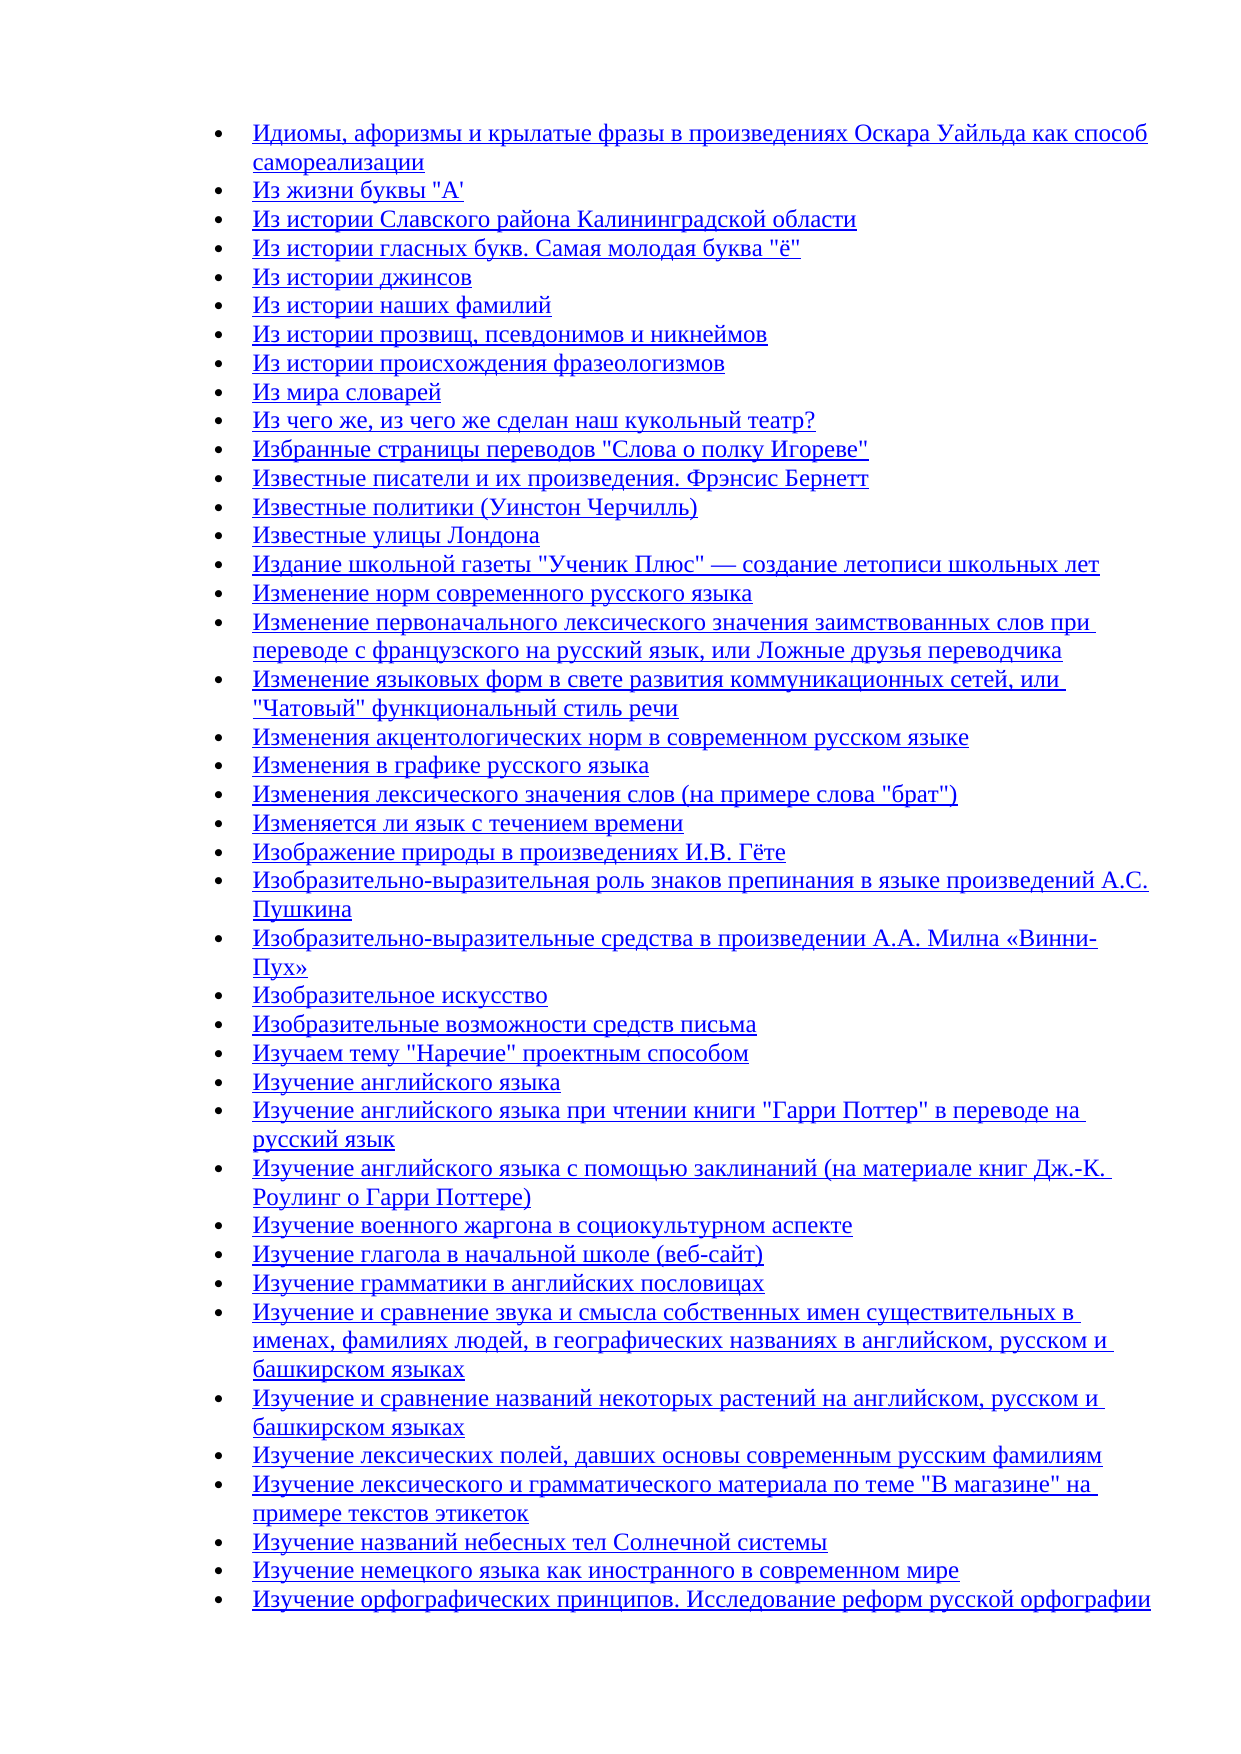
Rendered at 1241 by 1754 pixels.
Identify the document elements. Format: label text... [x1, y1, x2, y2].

list Из истории происхождения фразеологизмов [215, 348, 1152, 377]
list Изучение английского языка при чтении книги "Гарри Поттер" в переводе на русский язык [215, 1096, 1152, 1153]
list Идиомы, афоризмы и крылатые фразы в произведениях Оскара Уайльда как способ самореализации [215, 118, 1152, 176]
list Изучение немецкого языка как иностранного в современном мире [215, 1556, 1152, 1584]
list Из истории джинсов [215, 262, 1152, 291]
list Известные улицы Лондона [215, 521, 1152, 549]
list Изменение норм современного русского языка [215, 578, 1152, 607]
list Изменения лексического значения слов (на примере слова "брат") [215, 779, 1152, 808]
list Изменение языковых форм в свете развития коммуникационных сетей, или "Чатовый" функциональный стиль речи [215, 664, 1152, 722]
list Изобразительные возможности средств письма [215, 1009, 1152, 1038]
list Издание школьной газеты "Ученик Плюс" — создание летописи школьных лет [215, 549, 1152, 578]
list Изучение грамматики в английских пословицах [215, 1268, 1152, 1297]
list Избранные страницы переводов "Слова о полку Игореве" [215, 434, 1152, 463]
list Из истории прозвищ, псевдонимов и никнеймов [215, 319, 1152, 348]
list Из чего же, из чего же сделан наш кукольный театр? [215, 406, 1152, 434]
list Изучение английского языка [215, 1067, 1152, 1096]
list Изменяется ли язык с течением времени [215, 808, 1152, 837]
list Изучение лексических полей, давших основы современным русским фамилиям [215, 1441, 1152, 1469]
list Изменения в графике русского языка [215, 751, 1152, 779]
list Известные писатели и их произведения. Фрэнсис Бернетт [215, 463, 1152, 492]
list Изобразительно-выразительные средства в произведении А.А. Милна «Винни-Пух» [215, 923, 1152, 981]
list Изучение военного жаргона в социокультурном аспекте [215, 1211, 1152, 1239]
list Изобразительно-выразительная роль знаков препинания в языке произведений А.С. Пушкина [215, 866, 1152, 923]
list Из мира словарей [215, 377, 1152, 406]
list Из истории гласных букв. Самая молодая буква "ё" [215, 233, 1152, 262]
list Изучение названий небесных тел Солнечной системы [215, 1527, 1152, 1556]
list Из истории наших фамилий [215, 291, 1152, 319]
list Известные политики (Уинстон Черчилль) [215, 492, 1152, 521]
list Из истории Славского района Калининградской области [215, 204, 1152, 233]
list Изучение глагола в начальной школе (веб-сайт) [215, 1239, 1152, 1268]
list Изучаем тему "Наречие" проектным способом [215, 1038, 1152, 1067]
list Изобразительное искусство [215, 981, 1152, 1009]
list Изображение природы в произведениях И.В. Гёте [215, 837, 1152, 866]
list Изучение английского языка с помощью заклинаний (на материале книг Дж.-К. Роулинг о Гарри Поттере) [215, 1153, 1152, 1211]
list Изменения акцентологических норм в современном русском языке [215, 722, 1152, 751]
list Из жизни буквы ''А' [215, 176, 1152, 204]
list Изучение орфографических принципов. Исследование реформ русской орфографии [215, 1584, 1152, 1613]
list Изучение лексического и грамматического материала по теме "В магазине" на примере текстов этикеток [215, 1469, 1152, 1527]
list Изучение и сравнение звука и смысла собственных имен существительных в именах, фамилиях людей, в географических названиях в английском, русском и башкирском языках [215, 1297, 1152, 1383]
list Изменение первоначального лексического значения заимствованных слов при переводе с французского на русский язык, или Ложные друзья переводчика [215, 607, 1152, 664]
list Изучение и сравнение названий некоторых растений на английском, русском и башкирском языках [215, 1383, 1152, 1441]
